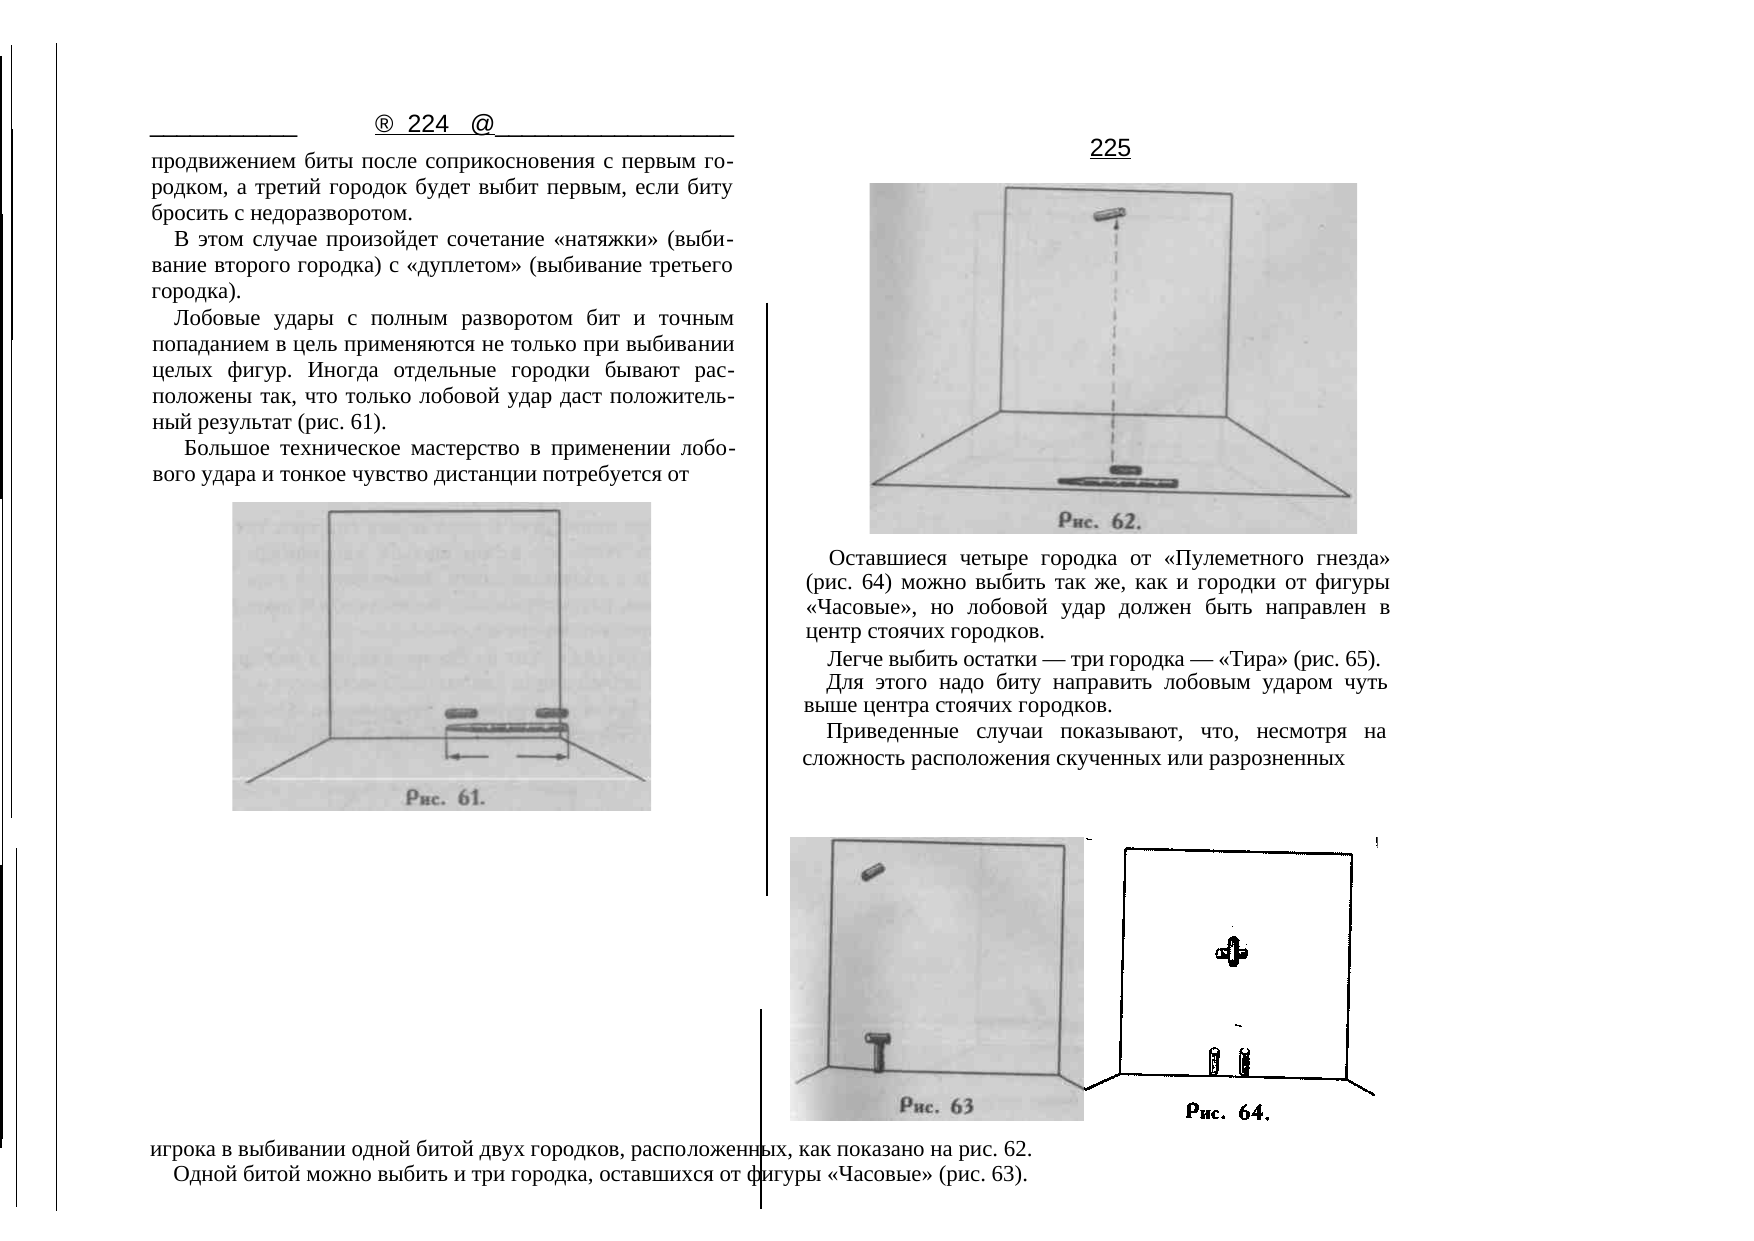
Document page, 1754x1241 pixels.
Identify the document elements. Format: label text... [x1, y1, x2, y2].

text ® 224 @ [150, 109, 736, 138]
text Оставшиеся четыре городка от «Пулеметного гнезда» (рис. 64) можно выбить так же, как и городки от фигуры «Часовые», но лобовой удар должен быть направлен в центр стоячих городков. [806, 546, 1391, 643]
text Легче выбить остатки — три городка — «Тира» (рис. 65). [827, 645, 1391, 672]
text Одной битой можно выбить и три городка, оставшихся от фигуры «Часовые» (рис. 63). [762, 1161, 1391, 1187]
text Лобовые удары с полным разворотом бит и точным попаданием в цель применяются не только при выбивании целых фигур. Иногда отдельные городки бывают расположены так, что только лобовой удар даст положительный результат (рис. 61). [152, 304, 734, 434]
picture [790, 837, 1378, 1125]
text Для этого надо биту направить лобовым ударом чуть выше центра стоячих городков. [803, 672, 1388, 717]
picture [869, 183, 1358, 534]
text Приведенные случаи показывают, что, несмотря на сложность расположения скученных или разрозненных [802, 717, 1387, 770]
text продвижением биты после соприкосновения с первым городком, а третий городок будет выбит первым, если биту бросить с недоразворотом. [151, 148, 734, 226]
picture [232, 502, 652, 811]
text 225 [1089, 133, 1131, 158]
text В этом случае произойдет сочетание «натяжки» (выбивание второго городка) с «дуплетом» (выбивание третьего городка). [151, 226, 734, 304]
text Одной битой можно выбить и три городка, оставшихся от фигуры «Часовые» (рис. 63). [151, 1161, 760, 1187]
text Большое техническое мастерство в применении лобового удара и тонкое чувство дистанции потребуется от [152, 434, 736, 486]
